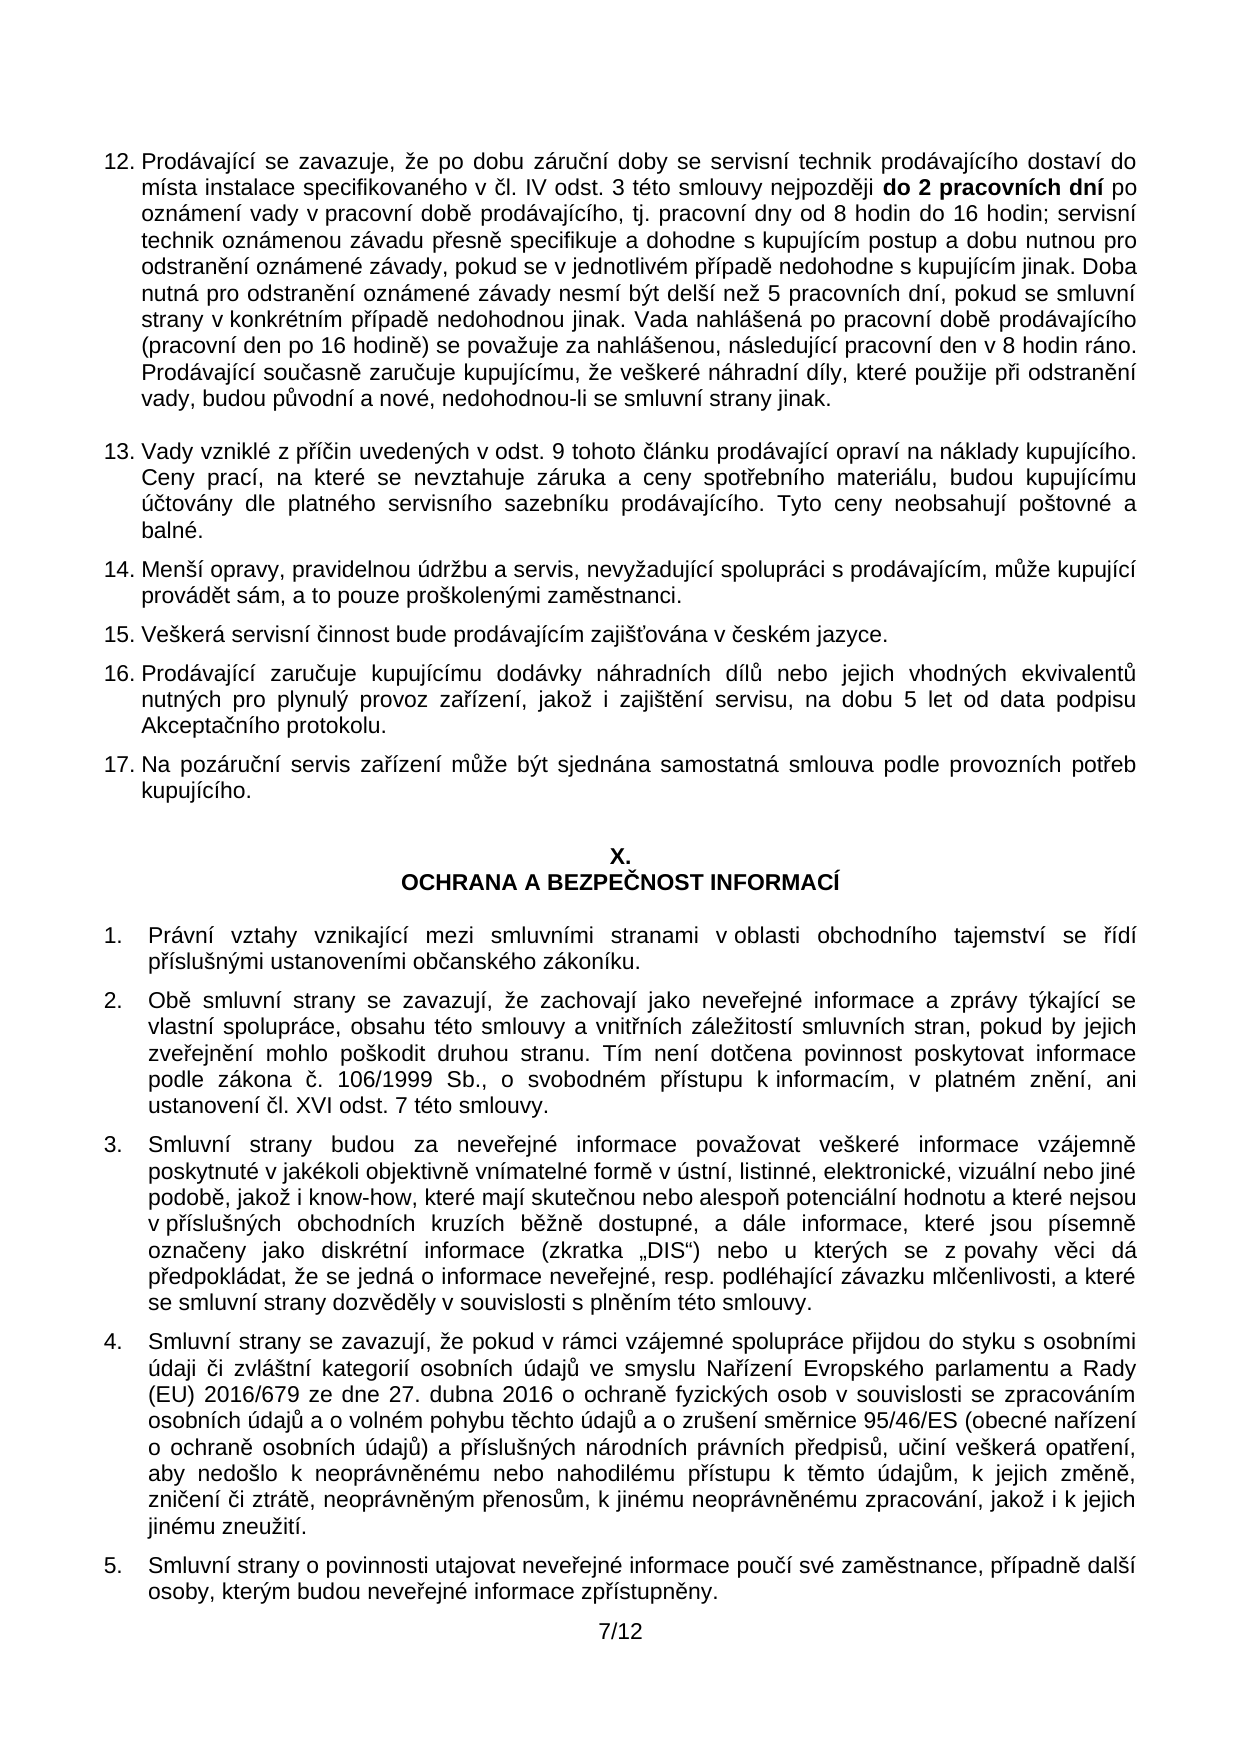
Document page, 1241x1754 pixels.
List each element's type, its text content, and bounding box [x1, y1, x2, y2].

list Menší opravy, pravidelnou údržbu a servis, nevyžadující spolupráci s prodávajícím, může kupující provádět sám, a to pouze proškolenými zaměstnanci. [103, 556, 1137, 608]
list Na pozáruční servis zařízení může být sjednána samostatná smlouva podle provozních potřeb kupujícího. [103, 751, 1137, 804]
list Veškerá servisní činnost bude prodávajícím zajišťována v českém jazyce. [103, 621, 1137, 647]
text X. [103, 843, 1137, 869]
list Prodávající se zavazuje, že po dobu záruční doby se servisní technik prodávajícího dostaví do místa instalace specifikovaného v čl. IV odst. 3 této smlouvy nejpozději do 2 pracovních dní po oznámení vady v pracovní době prodávajícího, tj. pracovní dny od 8 hodin do 16 hodin; servisní technik oznámenou závadu přesně specifikuje a dohodne s kupujícím postup a dobu nutnou pro odstranění oznámené závady, pokud se v jednotlivém případě nedohodne s kupujícím jinak. Doba nutná pro odstranění oznámené závady nesmí být delší než 5 pracovních dní, pokud se smluvní strany v konkrétním případě nedohodnou jinak. Vada nahlášená po pracovní době prodávajícího (pracovní den po 16 hodině) se považuje za nahlášenou, následující pracovní den v 8 hodin ráno. Prodávající současně zaručuje kupujícímu, že veškeré náhradní díly, které použije při odstranění vady, budou původní a nové, nedohodnou-li se smluvní strany jinak. [103, 148, 1137, 411]
list Obě smluvní strany se zavazují, že zachovají jako neveřejné informace a zprávy týkající se vlastní spolupráce, obsahu této smlouvy a vnitřních záležitostí smluvních stran, pokud by jejich zveřejnění mohlo poškodit druhou stranu. Tím není dotčena povinnost poskytovat informace podle zákona č. 106/1999 Sb., o svobodném přístupu k informacím, v platném znění, ani ustanovení čl. XVI odst. 7 této smlouvy. [103, 987, 1137, 1119]
list Vady vzniklé z příčin uvedených v odst. 9 tohoto článku prodávající opraví na náklady kupujícího. Ceny prací, na které se nevztahuje záruka a ceny spotřebního materiálu, budou kupujícímu účtovány dle platného servisního sazebníku prodávajícího. Tyto ceny neobsahují poštovné a balné. [103, 438, 1137, 543]
list Smluvní strany o povinnosti utajovat neveřejné informace poučí své zaměstnance, případně další osoby, kterým budou neveřejné informace zpřístupněny. [103, 1552, 1137, 1604]
list Smluvní strany se zavazují, že pokud v rámci vzájemné spolupráce přijdou do styku s osobními údaji či zvláštní kategorií osobních údajů ve smyslu Nařízení Evropského parlamentu a Rady (EU) 2016/679 ze dne 27. dubna 2016 o ochraně fyzických osob v souvislosti se zpracováním osobních údajů a o volném pohybu těchto údajů a o zrušení směrnice 95/46/ES (obecné nařízení o ochraně osobních údajů) a příslušných národních právních předpisů, učiní veškerá opatření, aby nedošlo k neoprávněnému nebo nahodilému přístupu k těmto údajům, k jejich změně, zničení či ztrátě, neoprávněným přenosům, k jinému neoprávněnému zpracování, jakož i k jejich jinému zneužití. [103, 1328, 1137, 1539]
list Smluvní strany budou za neveřejné informace považovat veškeré informace vzájemně poskytnuté v jakékoli objektivně vnímatelné formě v ústní, listinné, elektronické, vizuální nebo jiné podobě, jakož i know-how, které mají skutečnou nebo alespoň potenciální hodnotu a které nejsou v příslušných obchodních kruzích běžně dostupné, a dále informace, které jsou písemně označeny jako diskrétní informace (zkratka „DIS“) nebo u kterých se z povahy věci dá předpokládat, že se jedná o informace neveřejné, resp. podléhající závazku mlčenlivosti, a které se smluvní strany dozvěděly v souvislosti s plněním této smlouvy. [103, 1131, 1137, 1316]
list Prodávající zaručuje kupujícímu dodávky náhradních dílů nebo jejich vhodných ekvivalentů nutných pro plynulý provoz zařízení, jakož i zajištění servisu, na dobu 5 let od data podpisu Akceptačního protokolu. [103, 659, 1137, 739]
text Ochrana a bezpečnost informací [103, 869, 1137, 895]
list Právní vztahy vznikající mezi smluvními stranami v oblasti obchodního tajemství se řídí příslušnými ustanoveními občanského zákoníku. [103, 922, 1137, 974]
